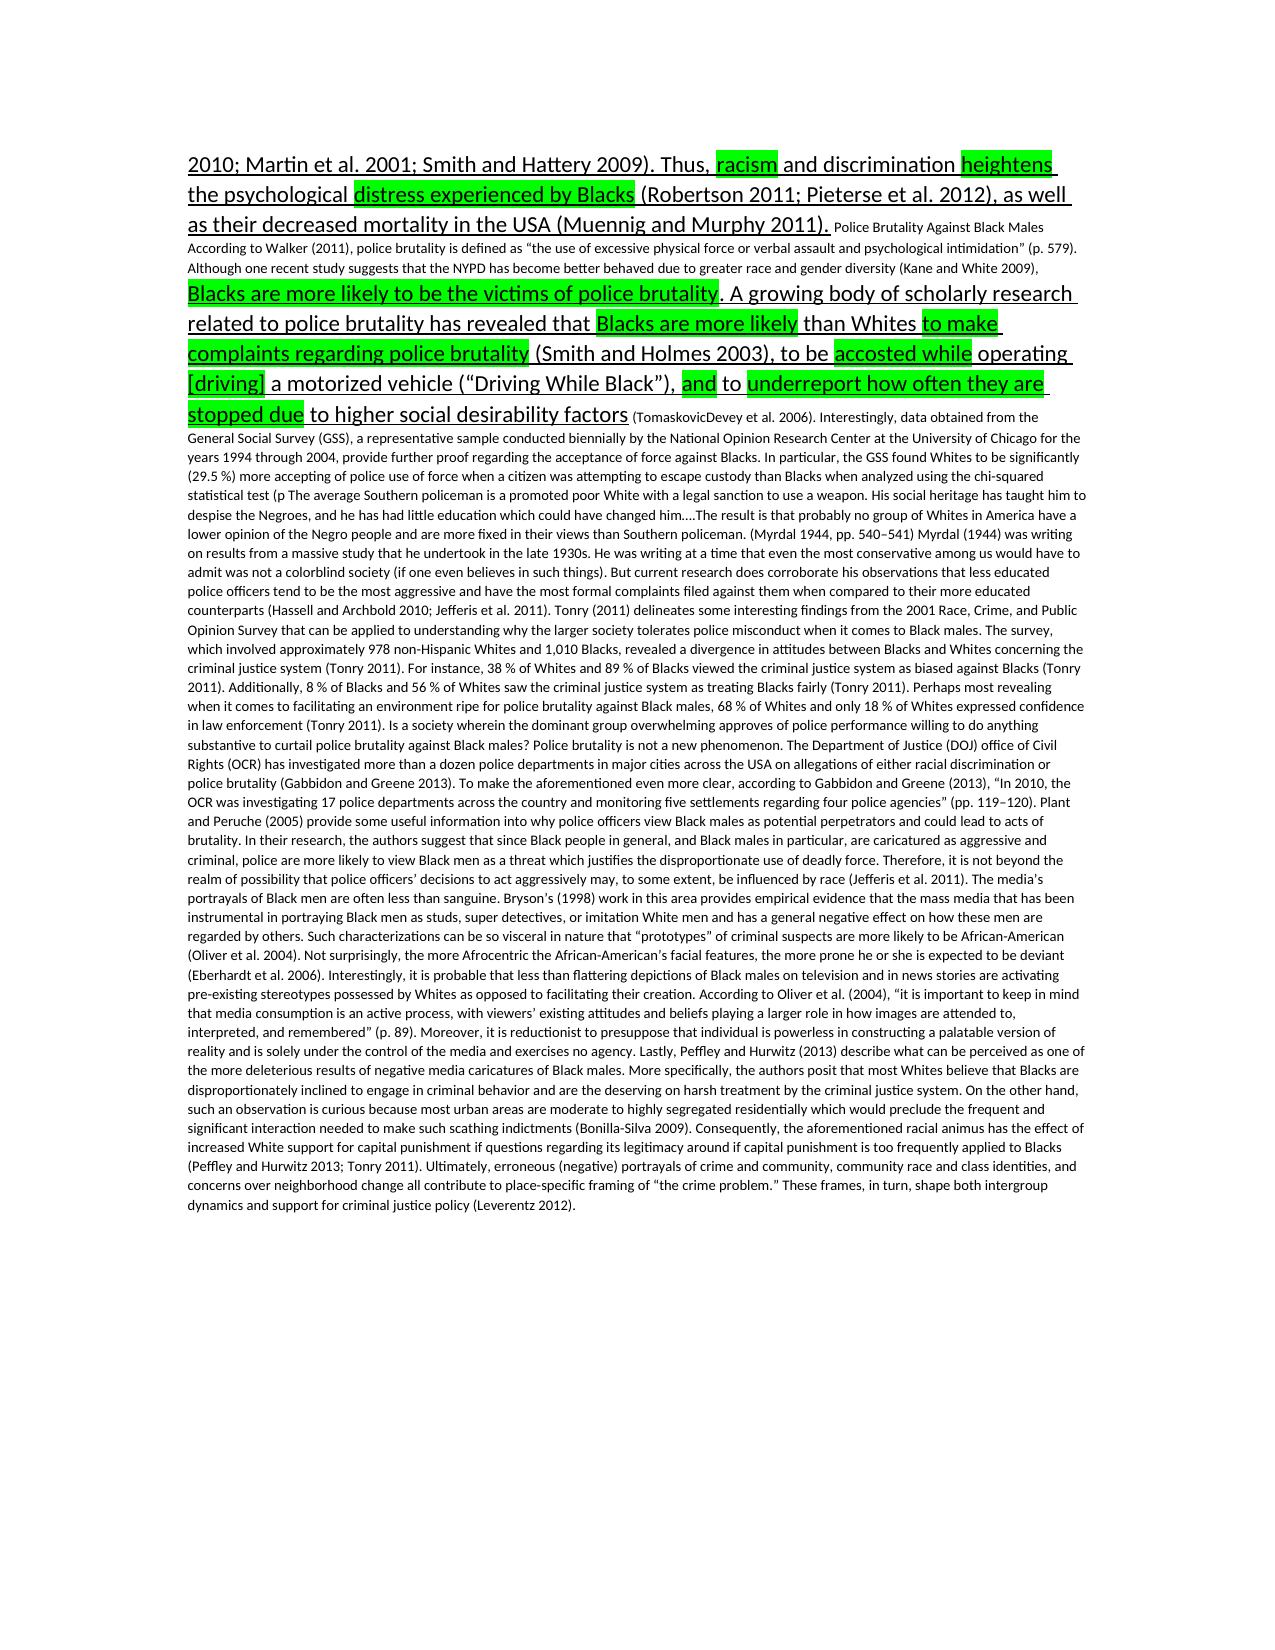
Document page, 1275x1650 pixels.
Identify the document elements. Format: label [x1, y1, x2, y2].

text [187, 150, 1087, 1214]
